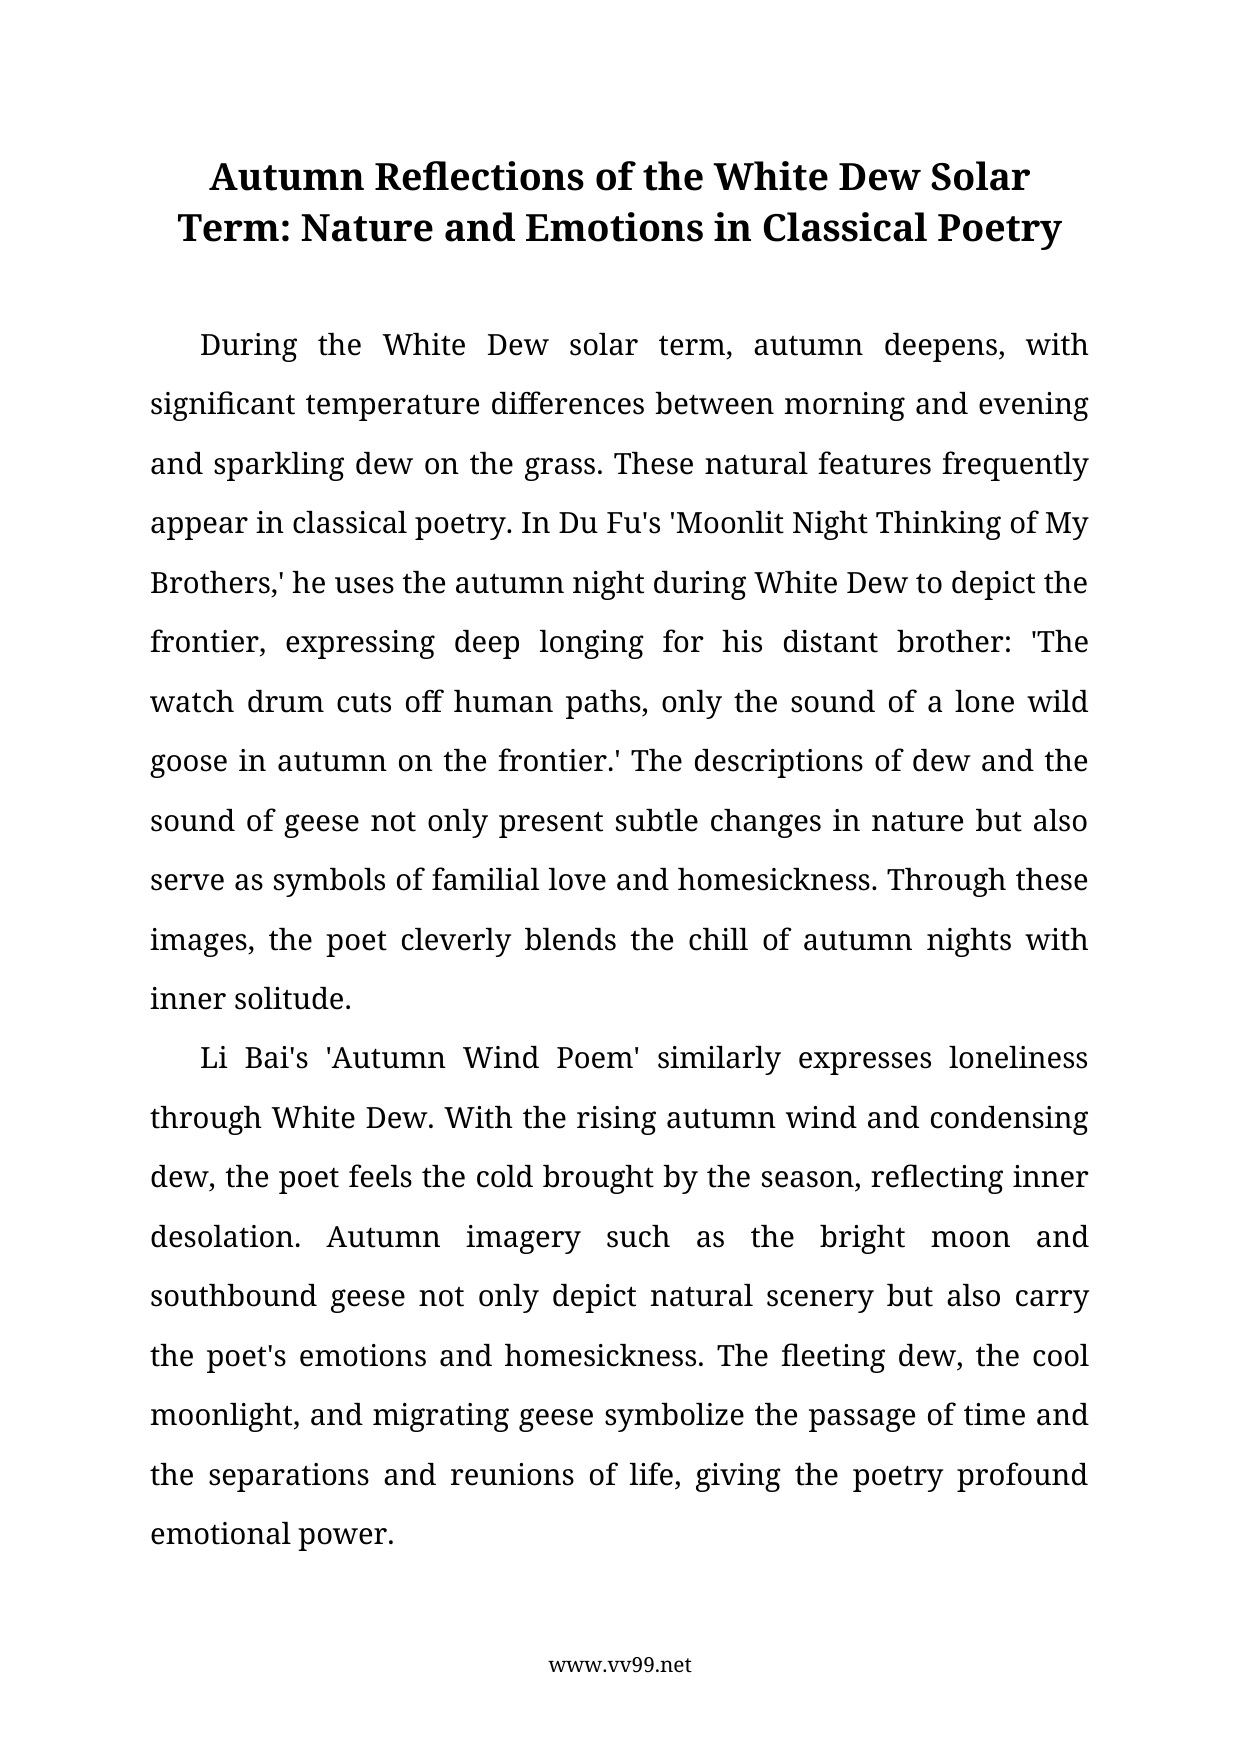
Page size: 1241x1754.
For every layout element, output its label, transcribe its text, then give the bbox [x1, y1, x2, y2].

subtitle Autumn Reflections of the White Dew Solar Term: Nature and Emotions in Classical Poetry [150, 150, 1090, 252]
text Li Bai's 'Autumn Wind Poem' similarly expresses loneliness through White Dew. With the rising autumn wind and condensing dew, the poet feels the cold brought by the season, reflecting inner desolation. Autumn imagery such as the bright moon and southbound geese not only depict natural scenery but also carry the poet's emotions and homesickness. The fleeting dew, the cool moonlight, and migrating geese symbolize the passage of time and the separations and reunions of life, giving the poetry profound emotional power. [150, 1038, 1090, 1553]
text During the White Dew solar term, autumn deepens, with significant temperature differences between morning and evening and sparkling dew on the grass. These natural features frequently appear in classical poetry. In Du Fu's 'Moonlit Night Thinking of My Brothers,' he uses the autumn night during White Dew to depict the frontier, expressing deep longing for his distant brother: 'The watch drum cuts off human paths, only the sound of a lone wild goose in autumn on the frontier.' The descriptions of dew and the sound of geese not only present subtle changes in nature but also serve as symbols of familial love and homesickness. Through these images, the poet cleverly blends the chill of autumn nights with inner solitude. [150, 324, 1090, 1018]
